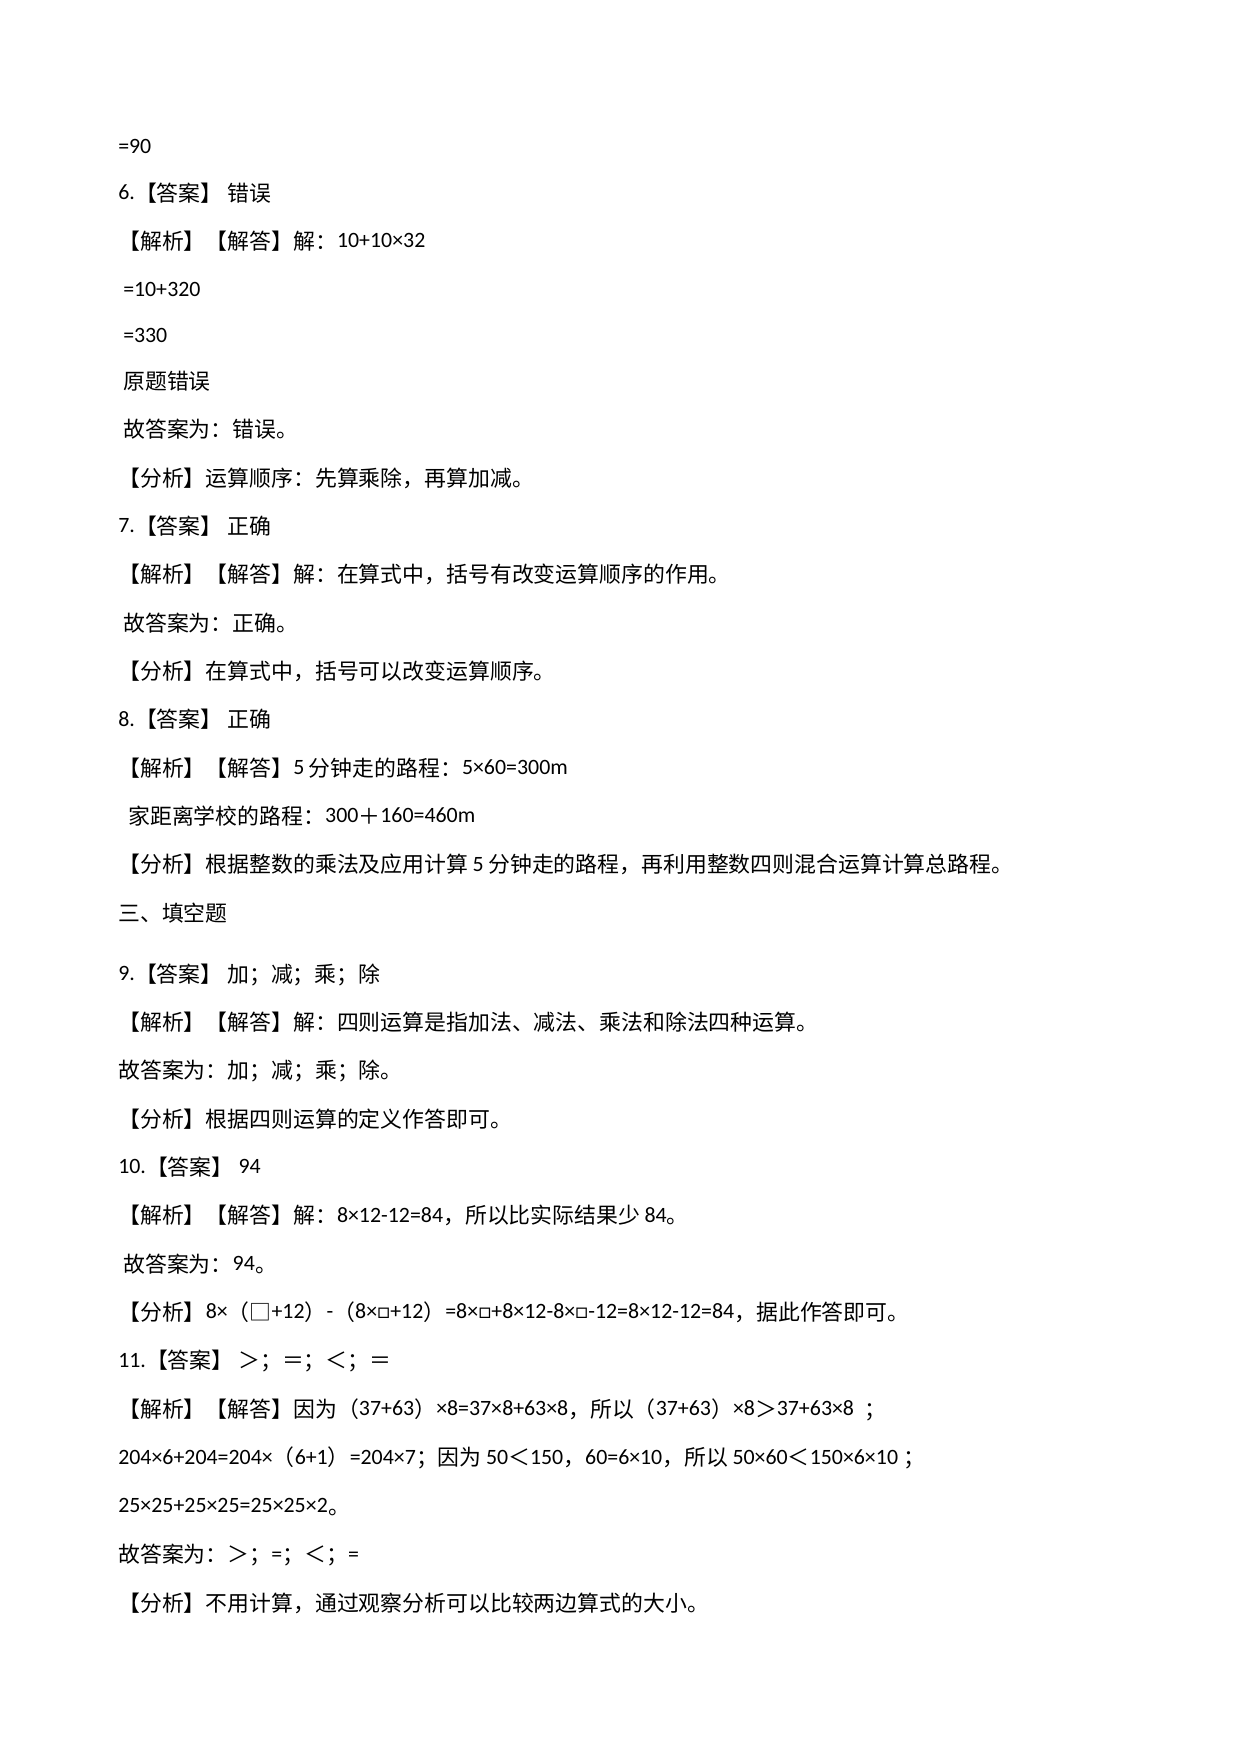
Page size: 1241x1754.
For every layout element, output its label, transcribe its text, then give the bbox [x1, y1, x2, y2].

text 故答案为：加；减；乘；除。 [118, 1053, 1122, 1085]
text =330 [118, 318, 1122, 350]
text 11.【答案】 ＞；＝；＜；＝ [118, 1343, 1122, 1375]
text 9.【答案】 加；减；乘；除 [118, 956, 1122, 989]
text 【解析】【解答】解：8×12-12=84，所以比实际结果少84。 [118, 1198, 1122, 1230]
text 【解析】【解答】因为（37+63）×8=37×8+63×8，所以（37+63）×8＞37+63×8 ； 204×6+204=204×（6+1）=204×7；因为50＜150，60=6×10，所以50×60＜150×6×10 ；25×25+25×25=25×25×2。 [118, 1391, 1122, 1521]
text 故答案为：正确。 [118, 605, 1122, 638]
text 7.【答案】 正确 [118, 509, 1122, 541]
text 【解析】【解答】5分钟走的路程：5×60=300m [118, 750, 1122, 783]
text 【分析】8×（□+12）-（8×□+12）=8×□+8×12-8×□-12=8×12-12=84，据此作答即可。 [118, 1294, 1122, 1327]
text 家距离学校的路程：300＋160=460m [118, 799, 1122, 831]
text 10.【答案】 94 [118, 1149, 1122, 1182]
text 【分析】在算式中，括号可以改变运算顺序。 [118, 654, 1122, 686]
text 【分析】根据四则运算的定义作答即可。 [118, 1101, 1122, 1134]
text =90 [118, 129, 1122, 162]
text 6.【答案】 错误 [118, 175, 1122, 208]
text 故答案为：错误。 [118, 412, 1122, 444]
text 故答案为：94。 [118, 1246, 1122, 1279]
text 故答案为：＞；=；＜；= [118, 1537, 1122, 1569]
text 原题错误 [118, 364, 1122, 396]
text 【解析】【解答】解：在算式中，括号有改变运算顺序的作用。 [118, 557, 1122, 589]
text 8.【答案】 正确 [118, 702, 1122, 734]
text 【解析】【解答】解：四则运算是指加法、减法、乘法和除法四种运算。 [118, 1004, 1122, 1037]
text 三、填空题 [118, 895, 1122, 928]
text 【分析】不用计算，通过观察分析可以比较两边算式的大小。 [118, 1585, 1122, 1618]
text 【分析】运算顺序：先算乘除，再算加减。 [118, 460, 1122, 493]
text 【分析】根据整数的乘法及应用计算5分钟走的路程，再利用整数四则混合运算计算总路程。 [118, 847, 1122, 879]
text =10+320 [118, 272, 1122, 304]
text 【解析】【解答】解：10+10×32 [118, 224, 1122, 256]
